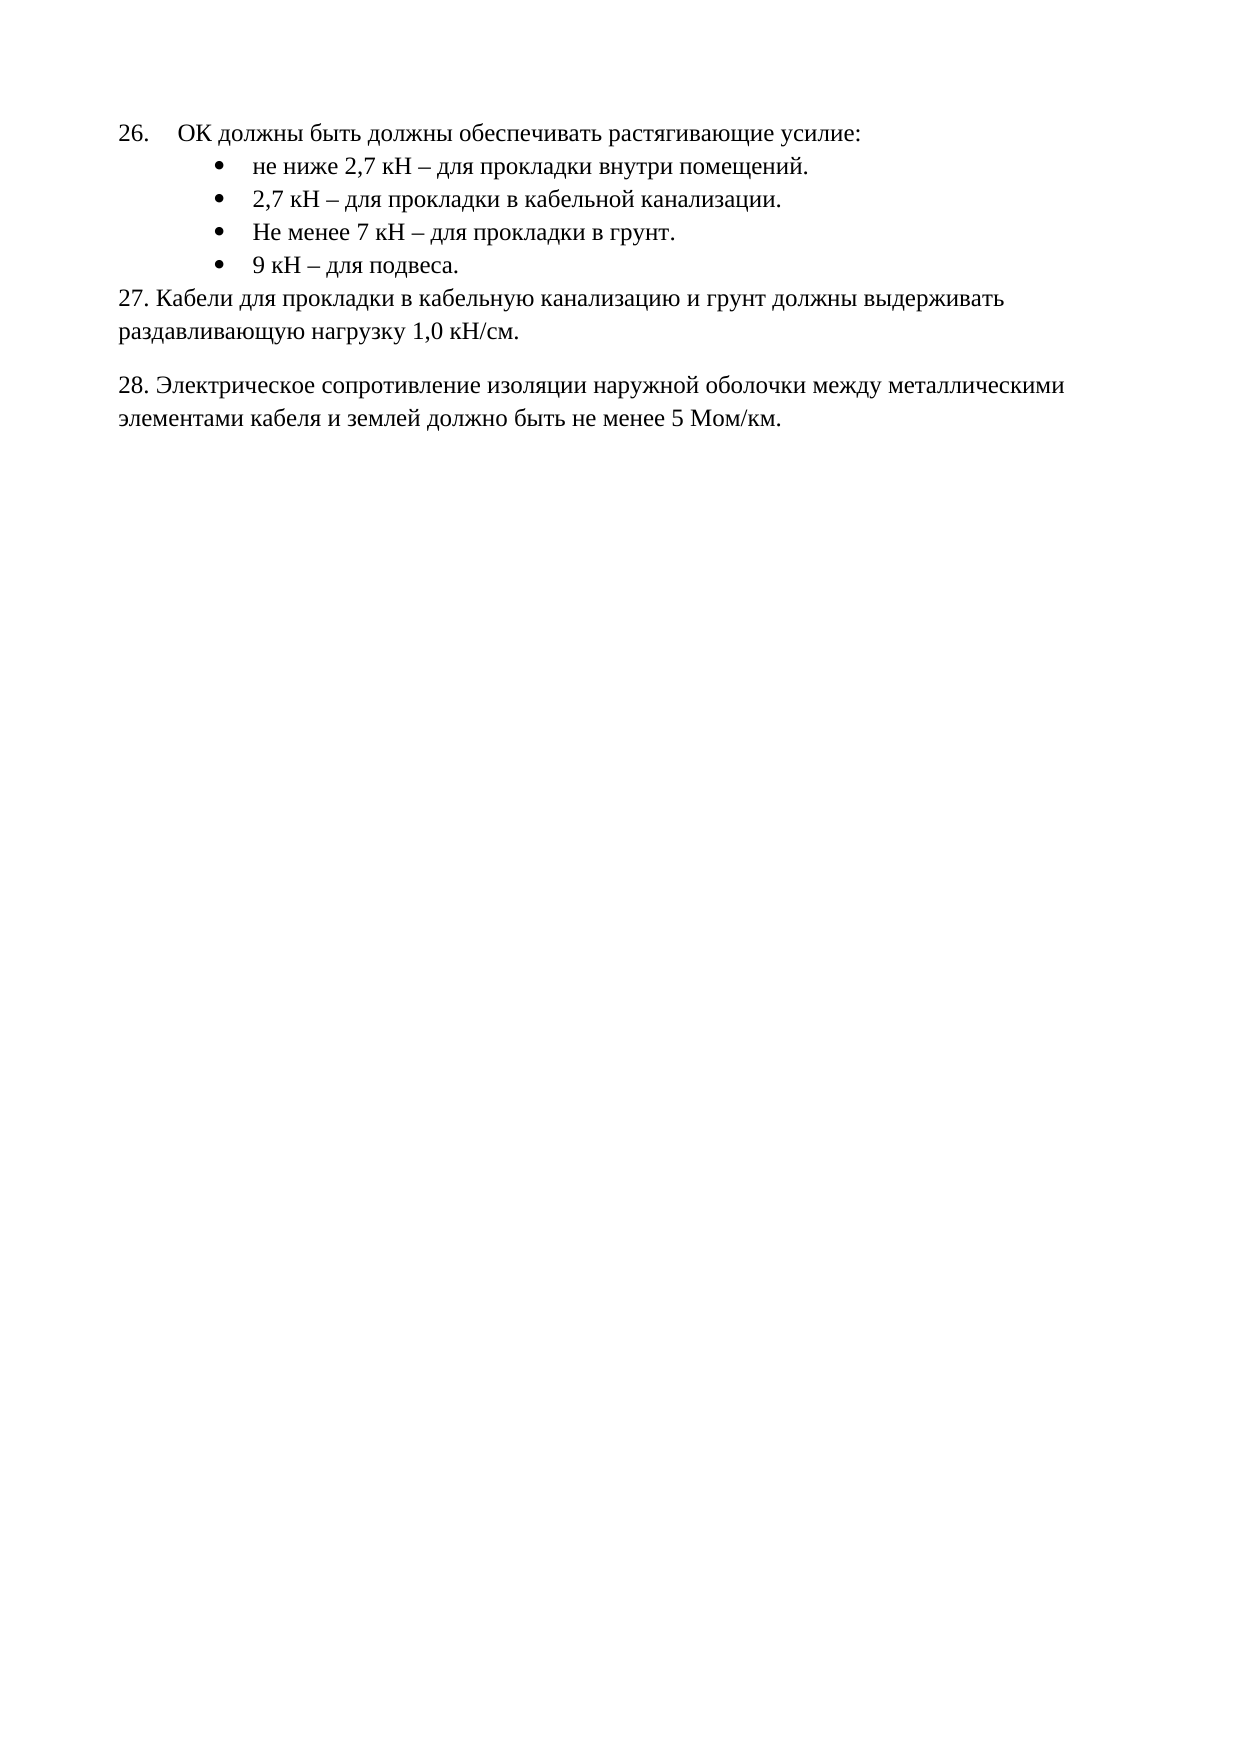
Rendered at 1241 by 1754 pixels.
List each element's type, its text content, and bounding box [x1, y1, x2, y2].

list не ниже 2,7 кН – для прокладки внутри помещений. [215, 151, 1152, 180]
list Не менее 7 кН – для прокладки в грунт. [215, 217, 1152, 246]
list ОК должны быть должны обеспечивать растягивающие усилие: [118, 118, 1152, 147]
list 9 кН – для подвеса. [215, 250, 1152, 279]
text 28. Электрическое сопротивление изоляции наружной оболочки между металлическими элементами кабеля и землей должно быть не менее 5 Мом/км. [118, 370, 1152, 432]
list 2,7 кН – для прокладки в кабельной канализации. [215, 184, 1152, 213]
text 27. Кабели для прокладки в кабельную канализацию и грунт должны выдерживать раздавливающую нагрузку 1,0 кН/см. [118, 283, 1152, 345]
